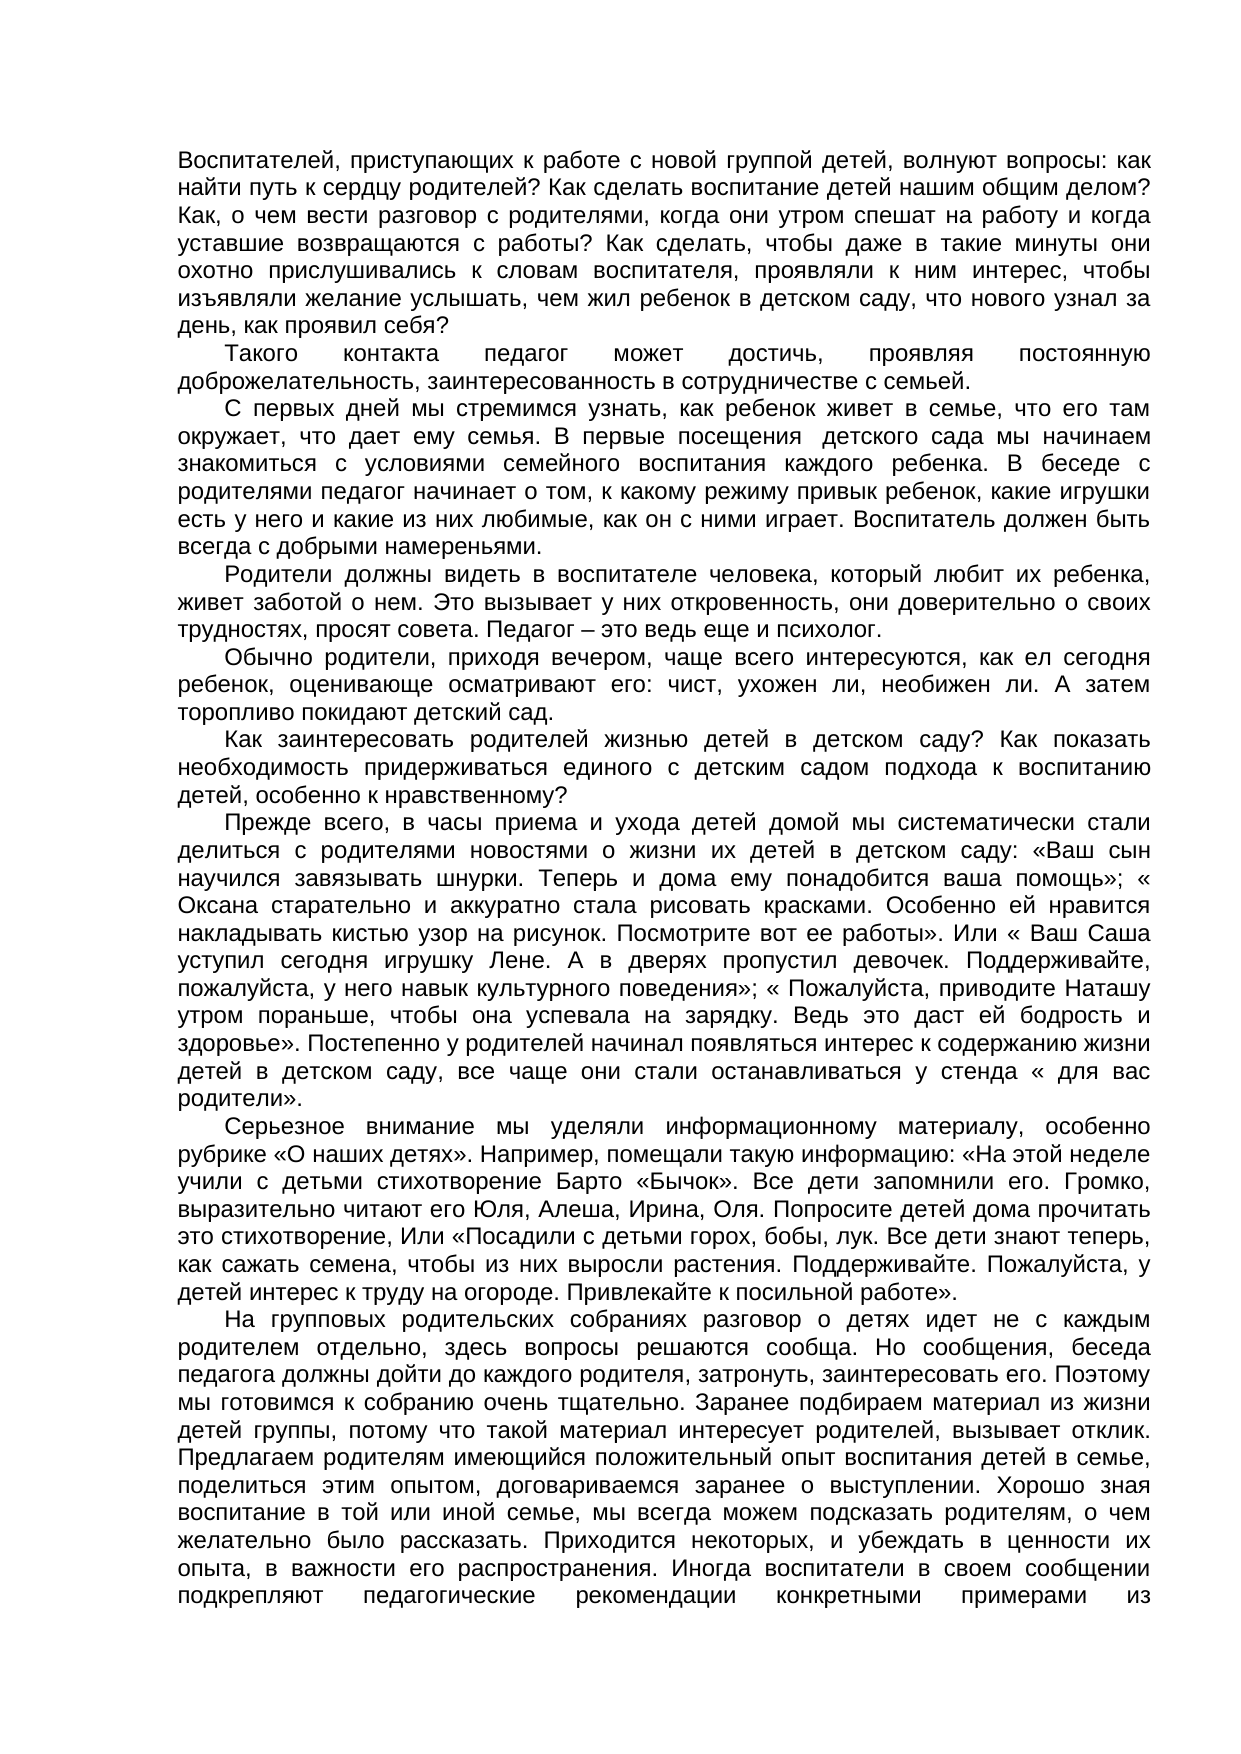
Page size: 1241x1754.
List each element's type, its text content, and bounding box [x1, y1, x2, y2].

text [177, 1305, 1152, 1609]
text Серьезное внимание мы уделяли информационному материалу, особенно рубрике «О наших детях». Например, помещали такую информацию: «На этой неделе учили с детьми стихотворение Барто «Бычок». Все дети запомнили его. Громко, выразительно читают его Юля, Алеша, Ирина, Оля. Попросите детей дома прочитать это стихотворение, Или «Посадили с детьми горох, бобы, лук. Все дети знают теперь, как сажать семена, чтобы из них выросли растения. Поддерживайте. Пожалуйста, у детей интерес к труду на огороде. Привлекайте к посильной работе». [177, 1112, 1152, 1305]
text Как заинтересовать родителей жизнью детей в детском саду? Как показать необходимость придерживаться единого с детским садом подхода к воспитанию детей, особенно к нравственному? [177, 725, 1152, 808]
text Воспитателей, приступающих к работе с новой группой детей, волнуют вопросы: как найти путь к сердцу родителей? Как сделать воспитание детей нашим общим делом? Как, о чем вести разговор с родителями, когда они утром спешат на работу и когда уставшие возвращаются с работы? Как сделать, чтобы даже в такие минуты они охотно прислушивались к словам воспитателя, проявляли к ним интерес, чтобы изъявляли желание услышать, чем жил ребенок в детском саду, что нового узнал за день, как проявил себя? [177, 118, 1152, 339]
text С первых дней мы стремимся узнать, как ребенок живет в семье, что его там окружает, что дает ему семья. В первые посещения детского сада мы начинаем знакомиться с условиями семейного воспитания каждого ребенка. В беседе с родителями педагог начинает о том, к какому режиму привык ребенок, какие игрушки есть у него и какие из них любимые, как он с ними играет. Воспитатель должен быть всегда с добрыми намереньями. [177, 394, 1152, 560]
text Обычно родители, приходя вечером, чаще всего интересуются, как ел сегодня ребенок, оценивающе осматривают его: чист, ухожен ли, необижен ли. А затем торопливо покидают детский сад. [177, 643, 1152, 725]
text Такого контакта педагог может достичь, проявляя постоянную доброжелательность, заинтересованность в сотрудничестве с семьей. [177, 339, 1152, 394]
text Родители должны видеть в воспитателе человека, который любит их ребенка, живет заботой о нем. Это вызывает у них откровенность, они доверительно о своих трудностях, просят совета. Педагог – это ведь еще и психолог. [177, 560, 1152, 643]
text Прежде всего, в часы приема и ухода детей домой мы систематически стали делиться с родителями новостями о жизни их детей в детском саду: «Ваш сын научился завязывать шнурки. Теперь и дома ему понадобится ваша помощь»; « Оксана старательно и аккуратно стала рисовать красками. Особенно ей нравится накладывать кистью узор на рисунок. Посмотрите вот ее работы». Или « Ваш Саша уступил сегодня игрушку Лене. А в дверях пропустил девочек. Поддерживайте, пожалуйста, у него навык культурного поведения»; « Пожалуйста, приводите Наташу утром пораньше, чтобы она успевала на зарядку. Ведь это даст ей бодрость и здоровье». Постепенно у родителей начинал появляться интерес к содержанию жизни детей в детском саду, все чаще они стали останавливаться у стенда « для вас родители». [177, 808, 1152, 1112]
